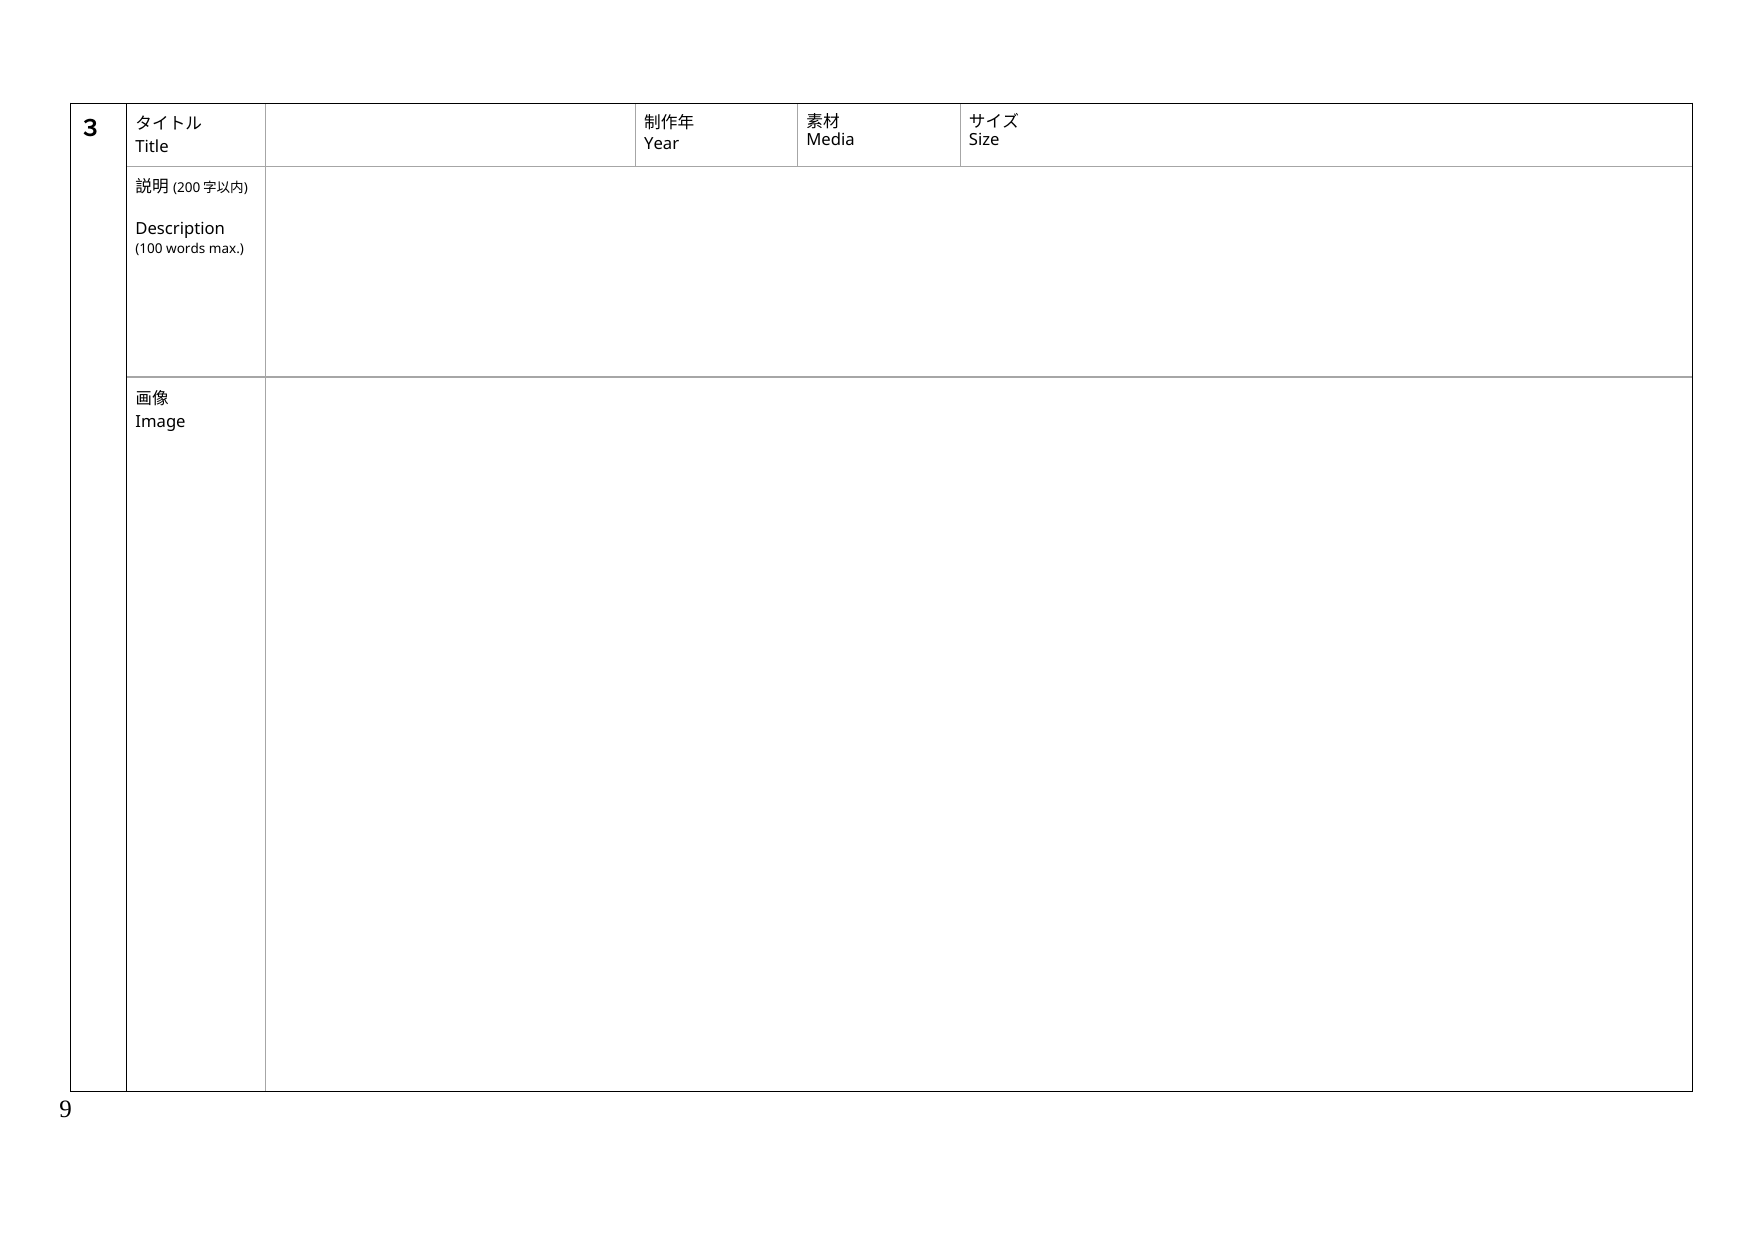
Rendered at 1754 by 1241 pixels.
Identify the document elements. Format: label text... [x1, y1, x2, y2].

table_cell [266, 167, 1692, 376]
table_cell [266, 104, 635, 166]
table_cell 画像 Image [127, 378, 265, 1091]
table_cell 制作年 Year [636, 104, 797, 166]
table_cell 説明 (200字以内) Description (100 words max.) [127, 167, 265, 376]
table_cell タイトル Title [127, 104, 265, 166]
table_cell ３ [71, 104, 126, 1091]
table_cell [266, 378, 1692, 1091]
table_cell サイズ Size [961, 104, 1692, 166]
table_cell 素材 Media [798, 104, 960, 166]
